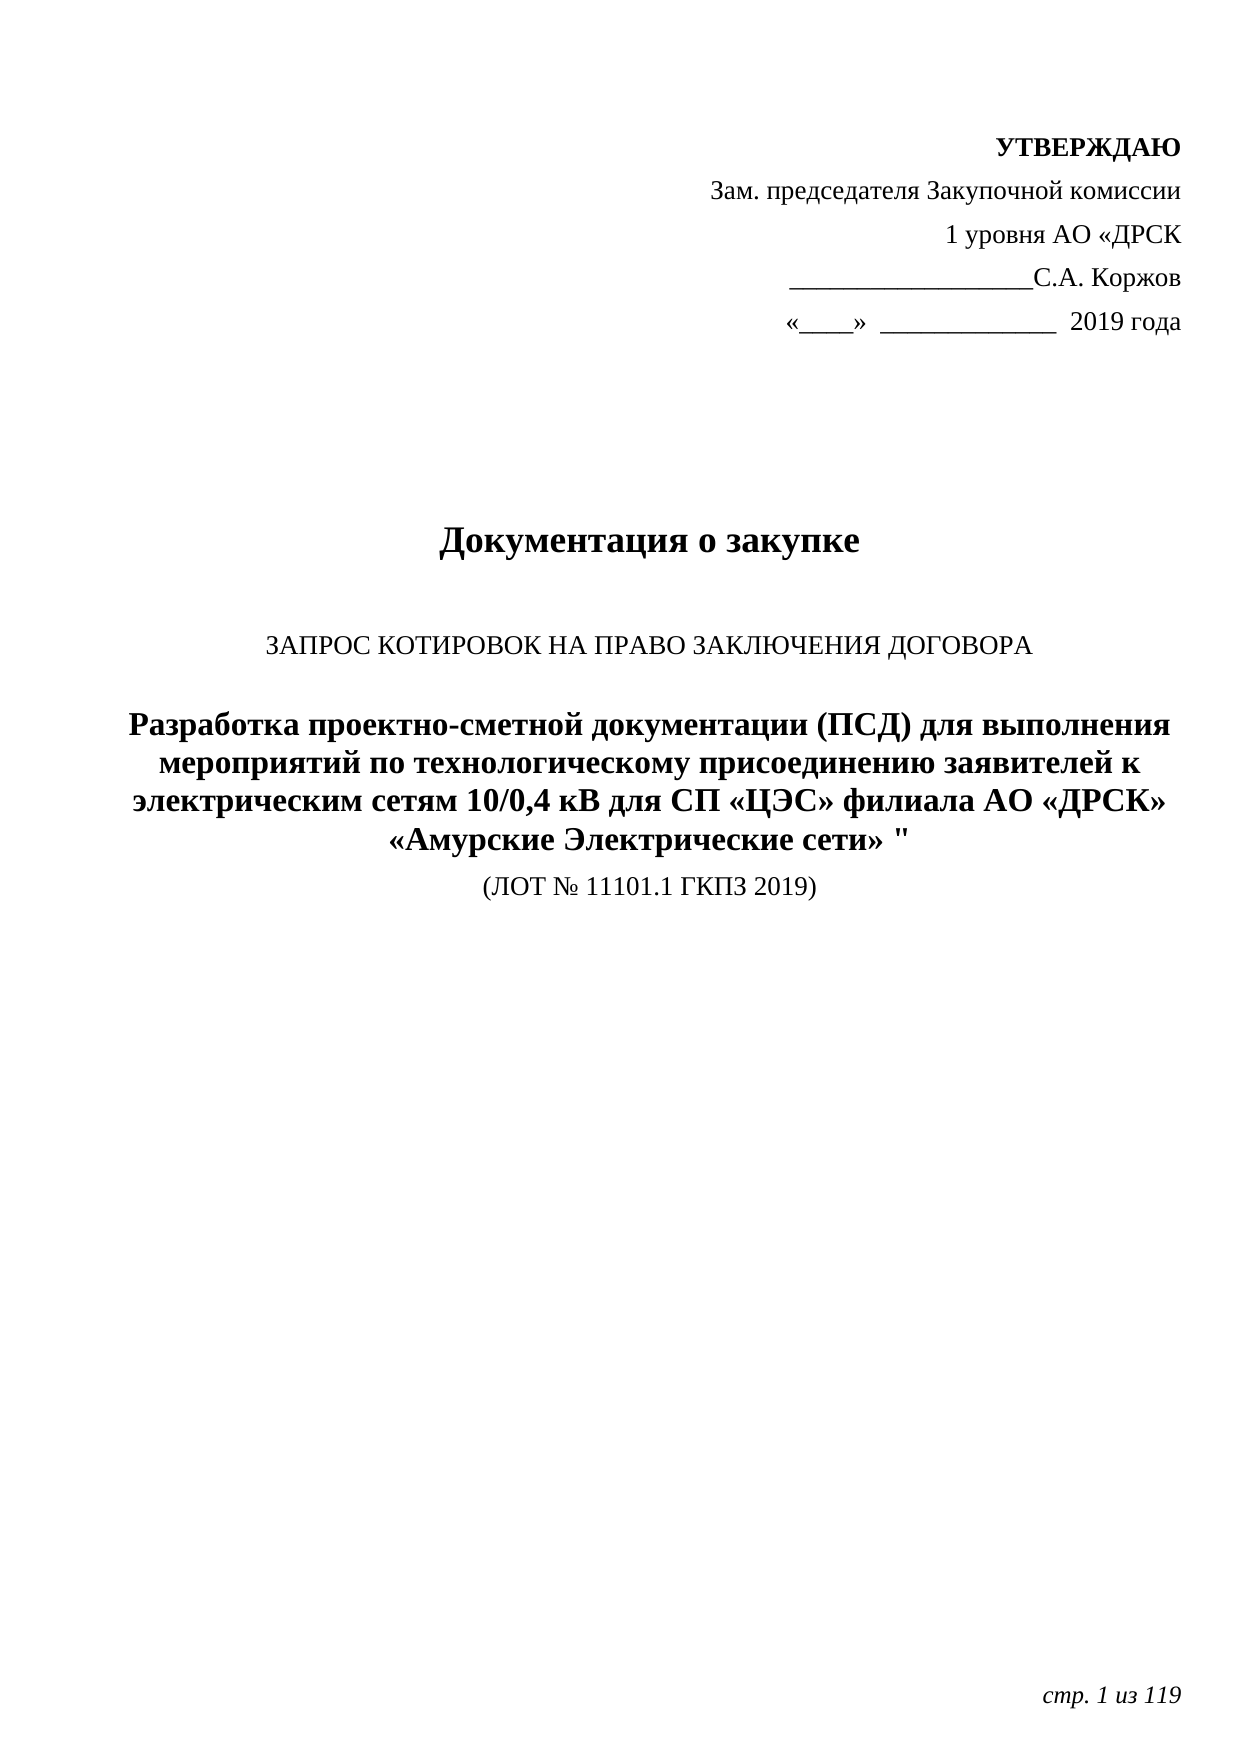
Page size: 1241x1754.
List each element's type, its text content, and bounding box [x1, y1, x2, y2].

text 1 уровня АО «ДРСК [474, 218, 1181, 249]
text __________________С.А. Коржов [474, 262, 1181, 293]
text Зам. председателя Закупочной комиссии [475, 174, 1181, 205]
text ЗАПРОС КОТИРОВОК НА ПРАВО ЗАКЛЮЧЕНИЯ ДОГОВОРА [118, 629, 1181, 660]
text «____» _____________ 2019 года [474, 305, 1181, 336]
text Документация о закупке [118, 517, 1181, 560]
text (ЛОТ № 11101.1 ГКПЗ 2019) [118, 870, 1181, 901]
text Разработка проектно-сметной документации (ПСД) для выполнения мероприятий по технологическому присоединению заявителей к электрическим сетям 10/0,4 кВ для СП «ЦЭС» филиала АО «ДРСК» «Амурские Электрические сети» " [118, 704, 1181, 857]
text УТВЕРЖДАЮ [474, 131, 1181, 162]
